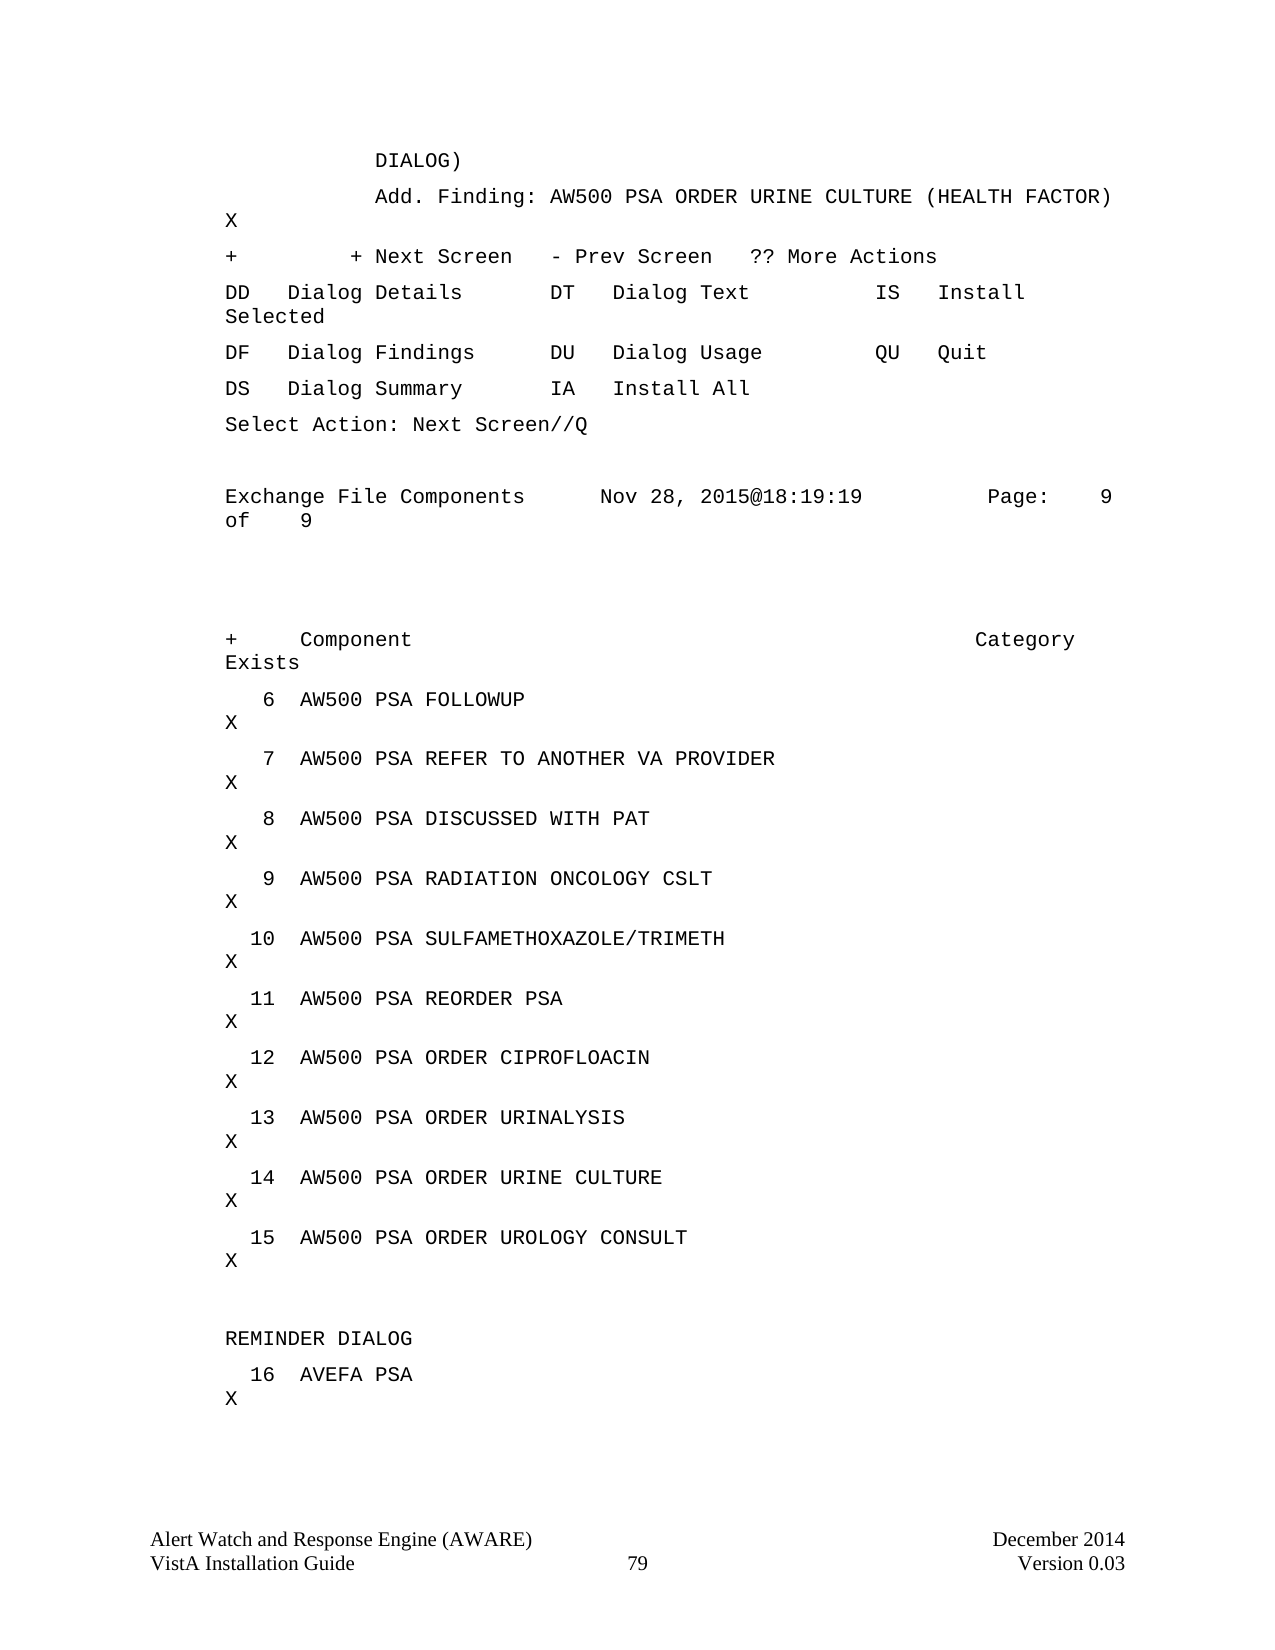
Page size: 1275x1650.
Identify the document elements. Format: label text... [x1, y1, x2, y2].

text 16 AVEFA PSA X [225, 1364, 1125, 1411]
text 9 AW500 PSA RADIATION ONCOLOGY CSLT X [225, 868, 1125, 915]
text + Component Category Exists [225, 629, 1125, 676]
text + + Next Screen - Prev Screen ?? More Actions [225, 246, 1125, 269]
text REMINDER DIALOG [225, 1328, 1125, 1351]
text Exchange File Components Nov 28, 2015@18:19:19 Page: 9 of 9 [225, 486, 1125, 534]
text 7 AW500 PSA REFER TO ANOTHER VA PROVIDER X [225, 748, 1125, 796]
text 6 AW500 PSA FOLLOWUP X [225, 688, 1125, 736]
text 8 AW500 PSA DISCUSSED WITH PAT X [225, 808, 1125, 855]
text Select Action: Next Screen//Q [225, 414, 1125, 438]
text DF Dialog Findings DU Dialog Usage QU Quit [225, 342, 1125, 366]
text 15 AW500 PSA ORDER UROLOGY CONSULT X [225, 1227, 1125, 1274]
text 10 AW500 PSA SULFAMETHOXAZOLE/TRIMETH X [225, 928, 1125, 975]
text 11 AW500 PSA REORDER PSA X [225, 987, 1125, 1035]
text DD Dialog Details DT Dialog Text IS Install Selected [225, 282, 1125, 329]
text 14 AW500 PSA ORDER URINE CULTURE X [225, 1167, 1125, 1214]
text 12 AW500 PSA ORDER CIPROFLOACIN X [225, 1047, 1125, 1094]
text DIALOG) [225, 150, 1125, 174]
text Add. Finding: AW500 PSA ORDER URINE CULTURE (HEALTH FACTOR) X [225, 186, 1125, 233]
text 13 AW500 PSA ORDER URINALYSIS X [225, 1107, 1125, 1154]
text DS Dialog Summary IA Install All [225, 378, 1125, 402]
